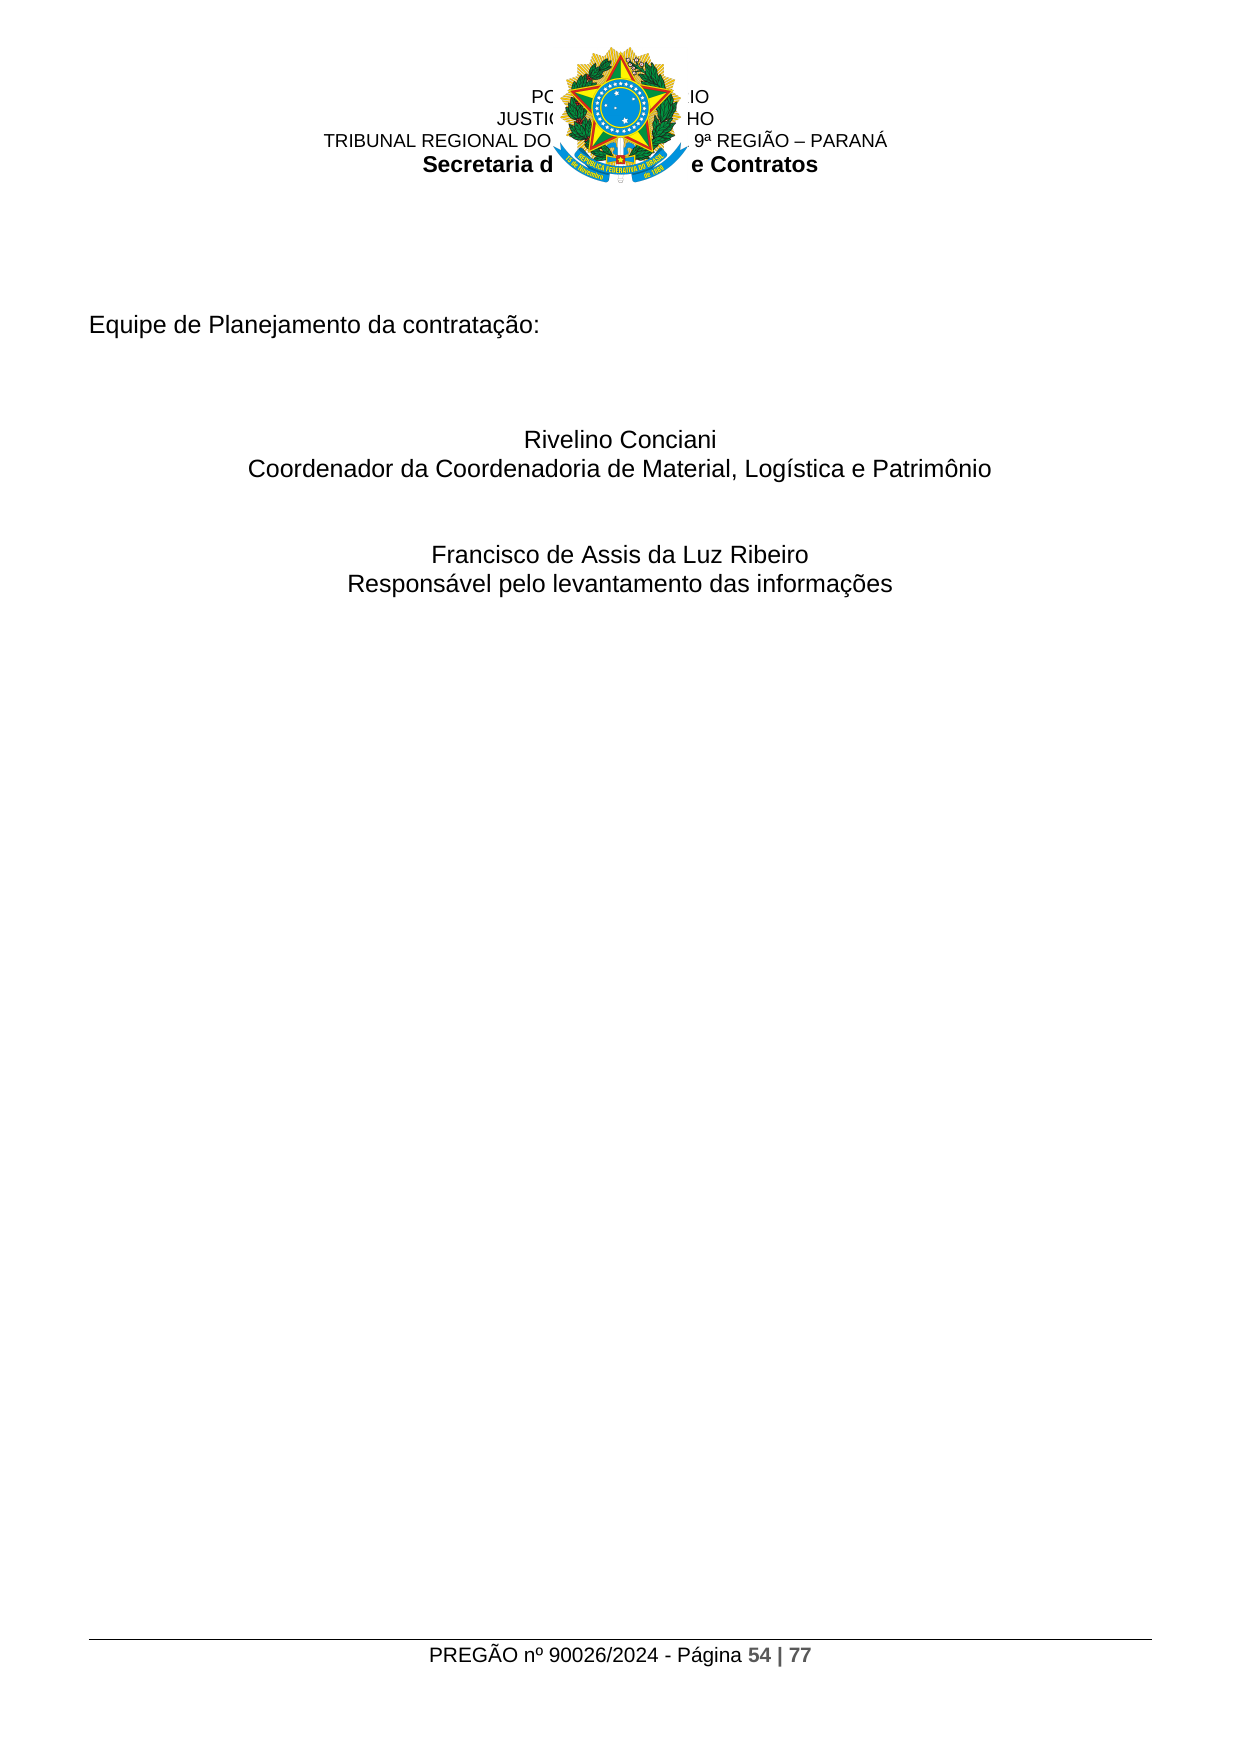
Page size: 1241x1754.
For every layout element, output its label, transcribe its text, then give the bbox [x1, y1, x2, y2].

picture [647, 155, 662, 166]
text Francisco de Assis da Luz Ribeiro [89, 540, 1152, 569]
text Coordenador da Coordenadoria de Material, Logística e Patrimônio [89, 454, 1152, 483]
picture [655, 166, 663, 173]
text Equipe de Planejamento da contratação: [89, 310, 1152, 339]
picture [579, 166, 599, 178]
picture [608, 174, 633, 183]
text Responsável pelo levantamento das informações [89, 569, 1152, 598]
picture [624, 167, 636, 172]
picture [638, 149, 688, 183]
text Rivelino Conciani [89, 425, 1152, 454]
picture [580, 155, 595, 166]
picture [553, 47, 688, 183]
picture [596, 165, 604, 170]
